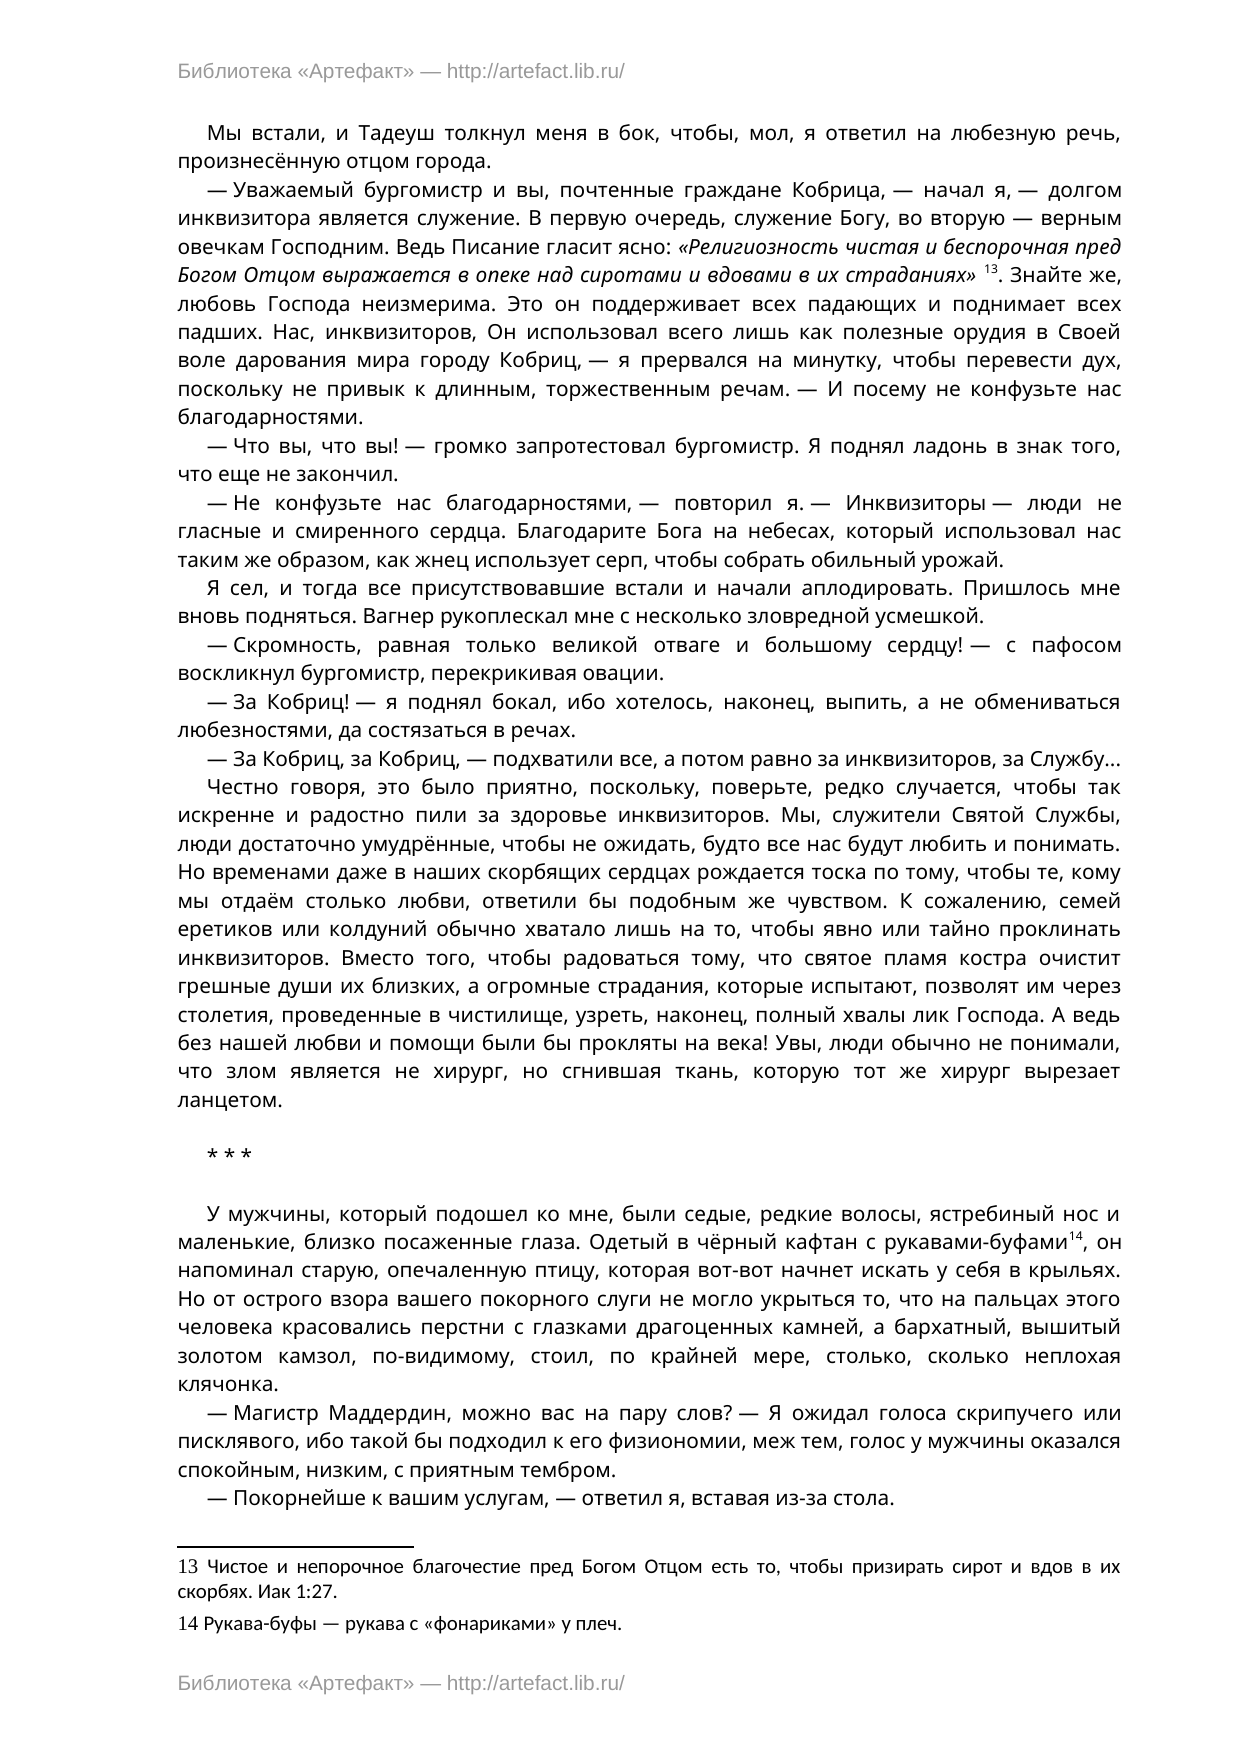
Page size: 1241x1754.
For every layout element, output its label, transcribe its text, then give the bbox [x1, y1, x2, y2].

text — Скромность, равная только великой отваге и большому сердцу! — с пафосом воскликнул бургомистр, перекрикивая овации. [177, 630, 1122, 687]
text — Покорнейше к вашим услугам, — ответил я, вставая из-за стола. [177, 1483, 1122, 1512]
text У мужчины, который подошел ко мне, были седые, редкие волосы, ястребиный нос и маленькие, близко посаженные глаза. Одетый в чёрный кафтан с рукавами-буфами, он напоминал старую, опечаленную птицу, которая вот-вот начнет искать у себя в крыльях. Но от острого взора вашего покорного слуги не могло укрыться то, что на пальцах этого человека красовались перстни с глазками драгоценных камней, а бархатный, вышитый золотом камзол, по-видимому, стоил, по крайней мере, столько, сколько неплохая клячонка. [177, 1199, 1122, 1398]
text — За Кобриц, за Кобриц, — подхватили все, а потом равно за инквизиторов, за Службу... [177, 744, 1122, 772]
text — Не конфузьте нас благодарностями, — повторил я. — Инквизиторы — люди не гласные и смиренного сердца. Благодарите Бога на небесах, который использовал нас таким же образом, как жнец использует серп, чтобы собрать обильный урожай. [177, 488, 1122, 573]
text — Что вы, что вы! — громко запротестовал бургомистр. Я поднял ладонь в знак того, что еще не закончил. [177, 431, 1122, 488]
text Мы встали, и Тадеуш толкнул меня в бок, чтобы, мол, я ответил на любезную речь, произнесённую отцом города. [177, 118, 1122, 175]
text — Уважаемый бургомистр и вы, почтенные граждане Кобрица, — начал я, — долгом инквизитора является служение. В первую очередь, служение Богу, во вторую — верным овечкам Господним. Ведь Писание гласит ясно: «Религиозность чистая и беспорочная пред Богом Отцом выражается в опеке над сиротами и вдовами в их страданиях» . Знайте же, любовь Господа неизмерима. Это он поддерживает всех падающих и поднимает всех падших. Нас, инквизиторов, Он использовал всего лишь как полезные орудия в Своей воле дарования мира городу Кобриц, — я прервался на минутку, чтобы перевести дух, поскольку не привык к длинным, торжественным речам. — И посему не конфузьте нас благодарностями. [177, 175, 1122, 431]
text Я сел, и тогда все присутствовавшие встали и начали аплодировать. Пришлось мне вновь подняться. Вагнер рукоплескал мне с несколько зловредной усмешкой. [177, 573, 1122, 630]
text — Магистр Маддердин, можно вас на пару слов? — Я ожидал голоса скрипучего или писклявого, ибо такой бы подходил к его физиономии, меж тем, голос у мужчины оказался спокойным, низким, с приятным тембром. [177, 1398, 1122, 1483]
text Честно говоря, это было приятно, поскольку, поверьте, редко случается, чтобы так искренне и радостно пили за здоровье инквизиторов. Мы, служители Святой Службы, люди достаточно умудрённые, чтобы не ожидать, будто все нас будут любить и понимать. Но временами даже в наших скорбящих сердцах рождается тоска по тому, чтобы те, кому мы отдаём столько любви, ответили бы подобным же чувством. К сожалению, семей еретиков или колдуний обычно хватало лишь на то, чтобы явно или тайно проклинать инквизиторов. Вместо того, чтобы радоваться тому, что святое пламя костра очистит грешные души их близких, а огромные страдания, которые испытают, позволят им через столетия, проведенные в чистилище, узреть, наконец, полный хвалы лик Господа. А ведь без нашей любви и помощи были бы прокляты на века! Увы, люди обычно не понимали, что злом является не хирург, но сгнившая ткань, которую тот же хирург вырезает ланцетом. [177, 772, 1122, 1113]
text * * * [177, 1142, 1122, 1170]
text — За Кобриц! — я поднял бокал, ибо хотелось, наконец, выпить, а не обмениваться любезностями, да состязаться в речах. [177, 687, 1122, 744]
